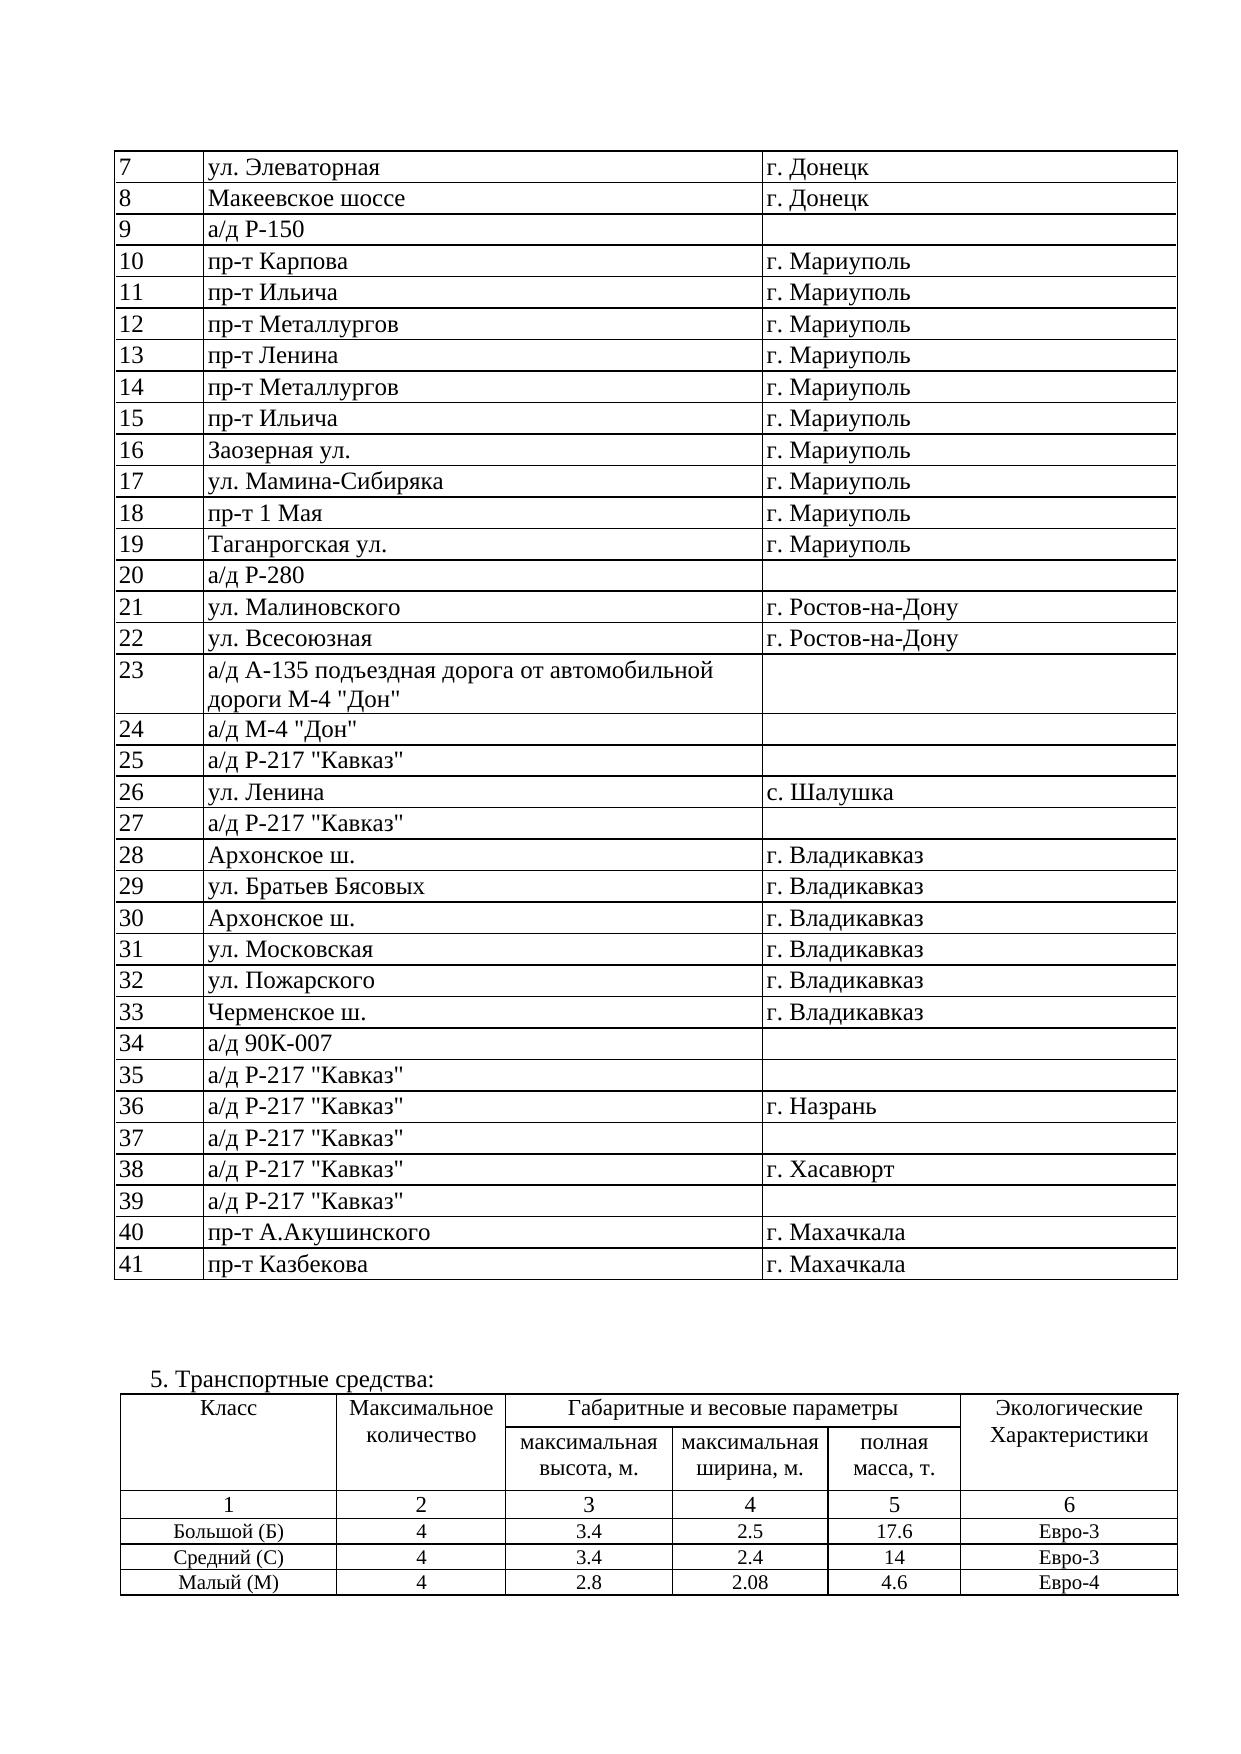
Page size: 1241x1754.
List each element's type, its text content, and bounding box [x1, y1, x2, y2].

table_cell г. Владикавказ [763, 996, 1177, 1027]
table_cell [763, 653, 1177, 712]
table_cell пр-т А.Акушинского [204, 1217, 762, 1247]
table_cell 2.5 [673, 1519, 827, 1543]
table_header Максимальное количество [337, 1395, 505, 1489]
table_cell г. Ростов-на-Дону [763, 622, 1177, 653]
table_cell 1 [121, 1491, 336, 1517]
table_cell 6 [961, 1491, 1177, 1517]
table_cell г. Владикавказ [763, 964, 1177, 996]
table_cell 32 [115, 965, 203, 996]
table_cell пр-т Металлургов [204, 309, 762, 339]
table_cell 10 [115, 245, 203, 276]
table_cell г. Назрань [763, 1090, 1177, 1121]
table_cell 24 [115, 714, 203, 744]
table_cell 27 [115, 808, 203, 838]
table_cell г. Владикавказ [763, 870, 1177, 901]
table_cell г. Махачкала [763, 1216, 1177, 1247]
table_cell а/д Р-217 "Кавказ" [204, 808, 762, 838]
table_cell 40 [115, 1217, 203, 1247]
table_cell пр-т 1 Мая [204, 498, 762, 527]
table_cell г. Владикавказ [763, 901, 1177, 933]
table_cell г. Мариуполь [763, 307, 1177, 339]
table_cell 12 [115, 308, 203, 339]
table_cell Архонское ш. [204, 840, 762, 870]
table_cell ул. Элеваторная [204, 152, 762, 181]
table_cell пр-т Казбекова [204, 1249, 762, 1279]
table_cell 17 [115, 466, 203, 496]
table_cell а/д М-4 "Дон" [204, 714, 762, 744]
table_cell Большой (Б) [121, 1519, 336, 1543]
table_cell 23 [115, 654, 203, 712]
table_cell Архонское ш. [204, 903, 762, 933]
table_cell [763, 213, 1177, 244]
table_cell 35 [115, 1060, 203, 1090]
table_cell 4 [337, 1519, 505, 1543]
table_cell 3.4 [506, 1519, 672, 1543]
table_cell 3 [506, 1491, 672, 1517]
table_cell а/д Р-217 "Кавказ" [204, 746, 762, 775]
table_cell г. Мариуполь [763, 244, 1177, 276]
table_cell 11 [115, 277, 203, 307]
table_cell 15 [115, 403, 203, 433]
table_cell 30 [115, 902, 203, 933]
table_cell Заозерная ул. [204, 435, 762, 464]
table_cell 25 [115, 745, 203, 775]
table_cell а/д Р-217 "Кавказ" [204, 1060, 762, 1090]
table_cell Малый (М) [121, 1570, 336, 1594]
table_cell Средний (С) [121, 1545, 336, 1569]
table_cell максимальная ширина, м. [673, 1428, 827, 1489]
table_cell г. Махачкала [763, 1247, 1177, 1279]
table_cell 33 [115, 997, 203, 1027]
table_cell г. Владикавказ [763, 933, 1177, 964]
table_cell 22 [115, 623, 203, 653]
text 5. Транспортные средства: [150, 1364, 1090, 1393]
table_cell 2.4 [673, 1545, 827, 1569]
table_cell пр-т Ленина [204, 340, 762, 370]
table_cell 3.4 [506, 1545, 672, 1569]
table_cell 5 [829, 1491, 960, 1517]
table_cell 2 [337, 1491, 505, 1517]
table_cell пр-т Ильича [204, 403, 762, 433]
table_cell ул. Мамина-Сибиряка [204, 466, 762, 496]
table_header Класс [121, 1395, 336, 1489]
table_cell 26 [115, 776, 203, 807]
table_cell Евро-3 [961, 1545, 1177, 1569]
table_cell г. Хасавюрт [763, 1153, 1177, 1184]
table_cell полная масса, т. [829, 1428, 960, 1489]
table_cell г. Донецк [763, 181, 1177, 213]
table_cell г. Ростов-на-Дону [763, 590, 1177, 622]
table_cell максимальная высота, м. [506, 1428, 672, 1489]
table_cell г. Владикавказ [763, 838, 1177, 870]
table_cell а/д А-135 подъездная дорога от автомобильной дороги М-4 "Дон" [204, 655, 762, 712]
table_cell Макеевское шоссе [204, 183, 762, 213]
table_cell 38 [115, 1154, 203, 1184]
table_cell 2.08 [673, 1570, 827, 1594]
table_cell г. Мариуполь [763, 402, 1177, 433]
table_cell ул. Ленина [204, 777, 762, 807]
table_cell 2.8 [506, 1570, 672, 1594]
table_cell пр-т Ильича [204, 277, 762, 307]
table_cell а/д Р-217 "Кавказ" [204, 1092, 762, 1121]
table_cell а/д Р-280 [204, 561, 762, 590]
table_cell Евро-3 [961, 1519, 1177, 1543]
table_cell 41 [115, 1248, 203, 1279]
table_cell ул. Пожарского [204, 966, 762, 996]
table_cell [763, 1027, 1177, 1058]
table_cell 36 [115, 1091, 203, 1121]
table_cell 14 [829, 1545, 960, 1569]
table_cell г. Мариуполь [763, 276, 1177, 307]
table_cell 17.6 [829, 1519, 960, 1543]
table_cell 13 [115, 340, 203, 370]
table_cell 19 [115, 529, 203, 559]
table_cell [763, 807, 1177, 838]
table_cell 14 [115, 371, 203, 402]
table_cell Черменское ш. [204, 997, 762, 1027]
table_header Экологические Характеристики [961, 1395, 1177, 1489]
table_cell 39 [115, 1185, 203, 1216]
table_cell [763, 1121, 1177, 1153]
table_cell 18 [115, 497, 203, 527]
table_cell ул. Московская [204, 934, 762, 964]
table_cell 4.6 [829, 1570, 960, 1594]
table_cell 29 [115, 871, 203, 901]
table_cell [763, 1184, 1177, 1216]
table_cell Таганрогская ул. [204, 529, 762, 559]
table_cell г. Мариуполь [763, 339, 1177, 370]
table_cell г. Мариуполь [763, 496, 1177, 527]
table_cell 34 [115, 1028, 203, 1058]
table_cell г. Мариуполь [763, 465, 1177, 496]
table_cell с. Шалушка [763, 775, 1177, 807]
table_cell 16 [115, 434, 203, 464]
table_cell 4 [337, 1545, 505, 1569]
table_cell 31 [115, 934, 203, 964]
table_cell г. Мариуполь [763, 528, 1177, 559]
table_cell ул. Братьев Бясовых [204, 871, 762, 901]
table_cell а/д Р-217 "Кавказ" [204, 1123, 762, 1153]
table_cell ул. Малиновского [204, 592, 762, 622]
table_cell 37 [115, 1123, 203, 1153]
table_cell 7 [115, 152, 203, 181]
table_header Габаритные и весовые параметры [506, 1395, 960, 1426]
table_cell пр-т Металлургов [204, 372, 762, 402]
table_cell а/д 90К-007 [204, 1029, 762, 1058]
table_cell ул. Всесоюзная [204, 623, 762, 653]
table_cell пр-т Карпова [204, 246, 762, 276]
table_cell [763, 744, 1177, 775]
table_cell 28 [115, 839, 203, 870]
table_cell г. Донецк [763, 152, 1177, 181]
table_cell а/д Р-217 "Кавказ" [204, 1155, 762, 1184]
table_cell 4 [337, 1570, 505, 1594]
table_cell Евро-4 [961, 1570, 1177, 1594]
table_cell а/д Р-217 "Кавказ" [204, 1186, 762, 1216]
table_cell 20 [115, 560, 203, 590]
table_cell 9 [115, 214, 203, 244]
table_cell 4 [673, 1491, 827, 1517]
table_cell 21 [115, 591, 203, 622]
table_cell г. Мариуполь [763, 370, 1177, 402]
table_cell [763, 1059, 1177, 1090]
table_cell [763, 713, 1177, 744]
table_cell а/д Р-150 [204, 215, 762, 244]
table_cell 8 [115, 183, 203, 213]
table_cell г. Мариуполь [763, 433, 1177, 464]
table_cell [763, 559, 1177, 590]
